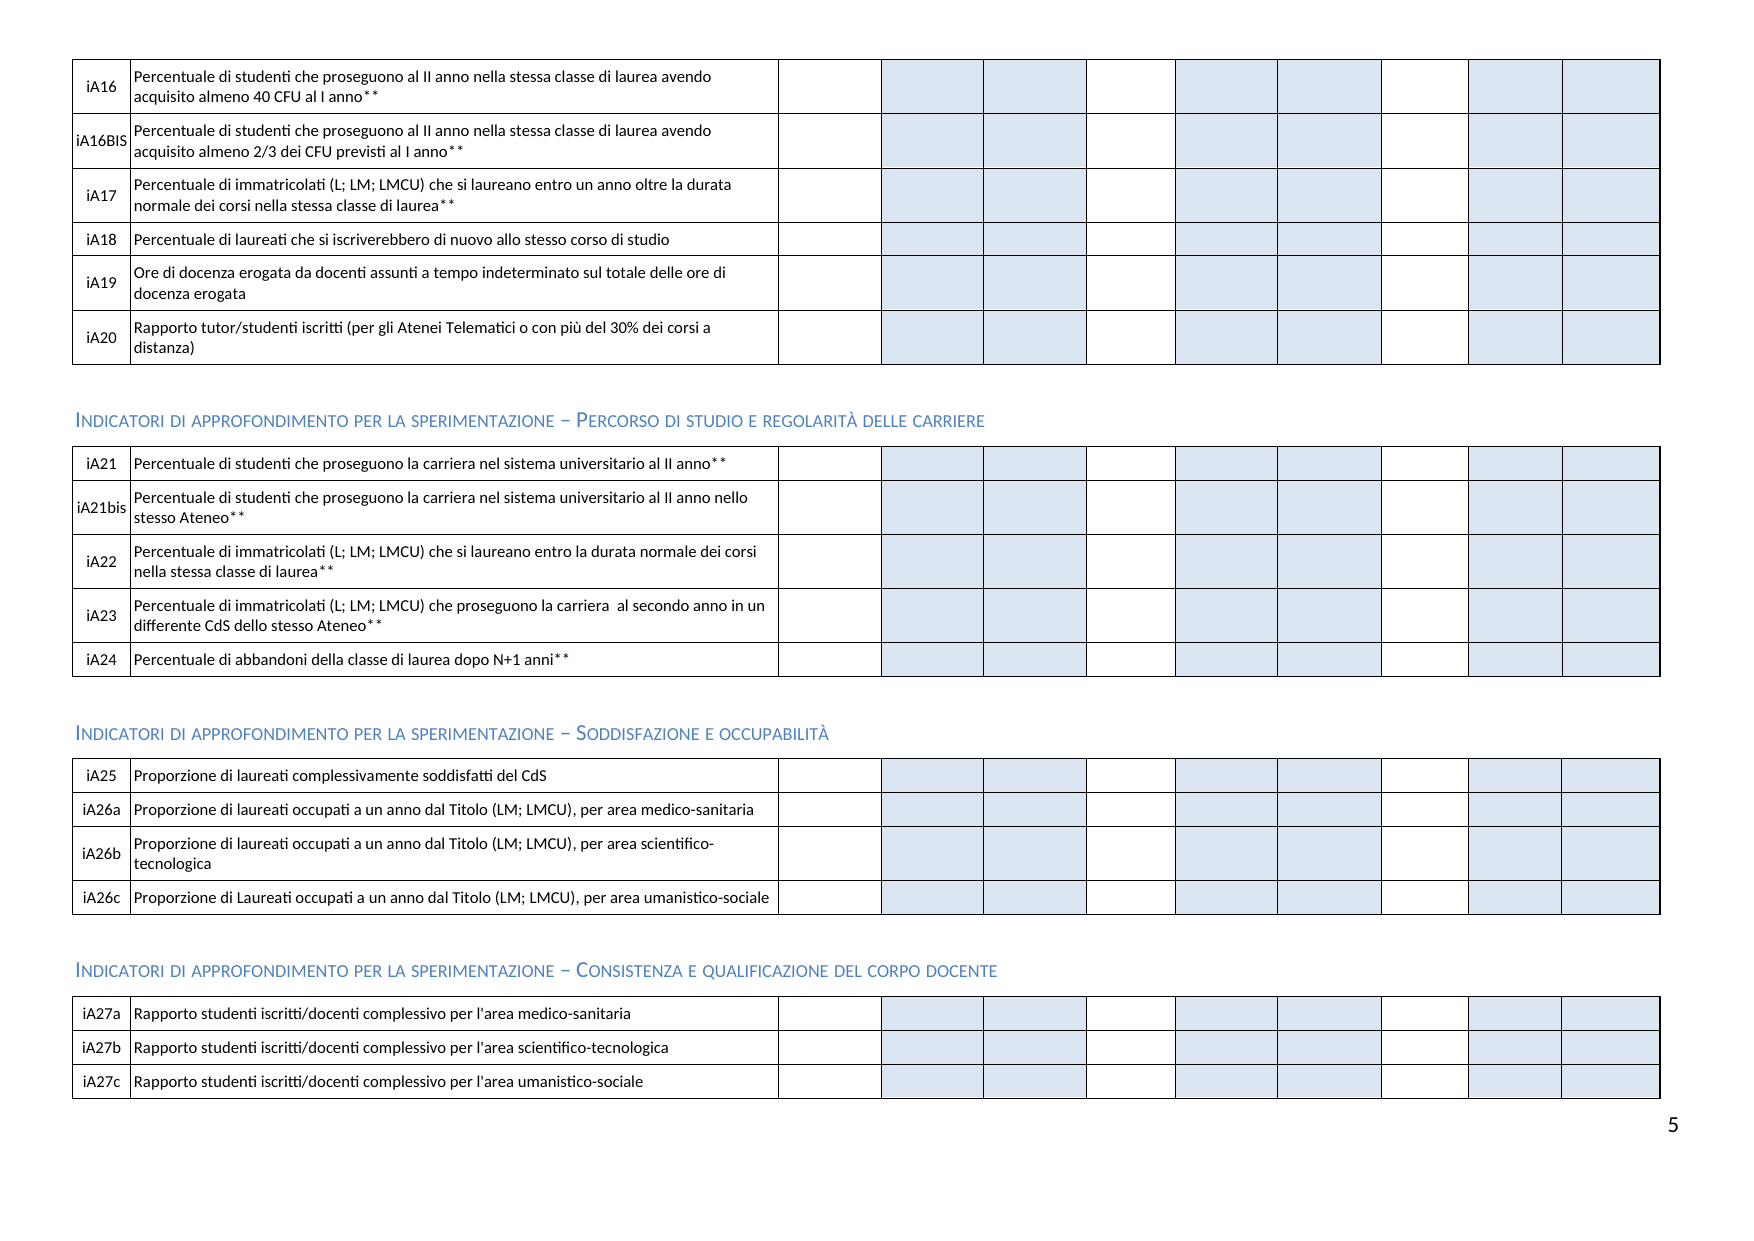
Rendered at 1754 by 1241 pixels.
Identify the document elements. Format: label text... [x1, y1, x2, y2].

table_cell [1176, 881, 1277, 914]
table_cell [984, 223, 1086, 255]
table_cell [1176, 643, 1277, 676]
table_cell [1087, 589, 1175, 642]
table_cell [1563, 114, 1659, 167]
table_header [1278, 447, 1381, 480]
table_cell iA19 [73, 256, 130, 309]
table_cell [779, 1065, 881, 1097]
table_cell [1087, 169, 1175, 222]
table_header [1562, 997, 1659, 1030]
table_cell [1382, 1065, 1468, 1097]
table_cell [1469, 881, 1561, 914]
table_cell [1563, 223, 1659, 255]
table_header Rapporto studenti iscritti/docenti complessivo per l'area medico-sanitaria [131, 997, 778, 1030]
table_cell [1469, 114, 1562, 167]
table_cell iA21bis [73, 481, 130, 534]
table_cell [984, 881, 1086, 914]
table_cell [1562, 1065, 1659, 1097]
table_cell [984, 311, 1086, 364]
table_cell [984, 1065, 1086, 1097]
table_cell Ore di docenza erogata da docenti assunti a tempo indeterminato sul totale delle ore di docenza erogata [131, 256, 778, 309]
table_cell [882, 223, 983, 255]
table_header [1278, 759, 1381, 792]
table_cell [882, 535, 983, 588]
table_cell [1563, 311, 1659, 364]
table_cell [1469, 1065, 1561, 1097]
table_cell iA26b [73, 827, 130, 880]
table_cell [1469, 311, 1562, 364]
table_cell [1087, 60, 1175, 113]
table_cell [1278, 169, 1381, 222]
table_cell [779, 827, 881, 880]
table_cell [984, 643, 1086, 676]
table_cell [1278, 223, 1381, 255]
table_cell [1278, 1031, 1381, 1064]
table_cell [984, 589, 1086, 642]
table_cell iA18 [73, 223, 130, 255]
table_cell [1382, 169, 1468, 222]
table_cell [1087, 827, 1175, 880]
table_cell [882, 311, 983, 364]
table_cell [1176, 535, 1277, 588]
table_cell Proporzione di laureati occupati a un anno dal Titolo (LM; LMCU), per area scientifico-tecnologica [131, 827, 778, 880]
table_cell [779, 793, 881, 826]
table_cell [984, 169, 1086, 222]
table_cell [1382, 60, 1468, 113]
table_cell [984, 256, 1086, 309]
table_cell [882, 881, 983, 914]
table_cell [1562, 793, 1659, 826]
table_cell [1278, 60, 1381, 113]
table_cell [1087, 1031, 1175, 1064]
table_cell [1087, 535, 1175, 588]
table_cell [1382, 1031, 1468, 1064]
table_cell [779, 535, 881, 588]
table_cell [882, 793, 983, 826]
table_cell Rapporto tutor/studenti iscritti (per gli Atenei Telematici o con più del 30% dei corsi a distanza) [131, 311, 778, 364]
table_cell iA24 [73, 643, 130, 676]
table_header [1087, 997, 1175, 1030]
table_cell iA17 [73, 169, 130, 222]
table_cell [1469, 643, 1562, 676]
table_cell [1278, 589, 1381, 642]
table_cell [984, 535, 1086, 588]
table_cell iA27c [73, 1065, 130, 1097]
table_cell iA16BIS [73, 114, 130, 167]
text Indicatori di approfondimento per la sperimentazione – Percorso di studio e regolarità delle carriere [75, 405, 1679, 433]
table_cell [984, 481, 1086, 534]
table_cell [779, 114, 881, 167]
table_cell Proporzione di Laureati occupati a un anno dal Titolo (LM; LMCU), per area umanistico-sociale [131, 881, 778, 914]
table_cell [779, 1031, 881, 1064]
table_cell [984, 793, 1086, 826]
table_cell Rapporto studenti iscritti/docenti complessivo per l'area umanistico-sociale [131, 1065, 778, 1097]
table_cell [1469, 256, 1562, 309]
text Indicatori di approfondimento per la sperimentazione – Consistenza e qualificazione del corpo docente [75, 955, 1679, 983]
table_cell [1087, 114, 1175, 167]
table_cell Percentuale di studenti che proseguono al II anno nella stessa classe di laurea avendo acquisito almeno 2/3 dei CFU previsti al I anno** [131, 114, 778, 167]
table_header [779, 759, 881, 792]
table_cell [984, 827, 1086, 880]
table_cell [1382, 793, 1468, 826]
table_header [1176, 997, 1277, 1030]
table_cell [1563, 481, 1659, 534]
table_header [1469, 447, 1562, 480]
table_header [1087, 759, 1175, 792]
table_cell [882, 1065, 983, 1097]
table_header [882, 759, 983, 792]
table_cell iA20 [73, 311, 130, 364]
table_cell [779, 481, 881, 534]
table_cell [882, 256, 983, 309]
text Indicatori di approfondimento per la sperimentazione – Soddisfazione e occupabilità [75, 718, 1679, 746]
table_header [984, 997, 1086, 1030]
table_cell [882, 481, 983, 534]
table_cell [1563, 169, 1659, 222]
table_cell Rapporto studenti iscritti/docenti complessivo per l'area scientifico-tecnologica [131, 1031, 778, 1064]
table_cell Percentuale di studenti che proseguono la carriera nel sistema universitario al II anno nello stesso Ateneo** [131, 481, 778, 534]
table_cell [1469, 60, 1562, 113]
table_cell [984, 60, 1086, 113]
table_cell [1278, 311, 1381, 364]
table_cell [1563, 60, 1659, 113]
table_header Proporzione di laureati complessivamente soddisfatti del CdS [131, 759, 778, 792]
table_cell [1176, 256, 1277, 309]
table_header [1087, 447, 1175, 480]
table_header [779, 447, 881, 480]
table_cell [779, 643, 881, 676]
table_cell [1278, 793, 1381, 826]
table_cell [984, 114, 1086, 167]
table_cell Percentuale di laureati che si iscriverebbero di nuovo allo stesso corso di studio [131, 223, 778, 255]
table_cell [1469, 169, 1562, 222]
table_cell iA26c [73, 881, 130, 914]
table_cell [1087, 1065, 1175, 1097]
table_cell [1382, 114, 1468, 167]
table_cell [1563, 535, 1659, 588]
table_cell Percentuale di studenti che proseguono al II anno nella stessa classe di laurea avendo acquisito almeno 40 CFU al I anno** [131, 60, 778, 113]
table_header [1278, 997, 1381, 1030]
table_cell [882, 60, 983, 113]
table_cell [1278, 256, 1381, 309]
table_cell [1469, 1031, 1561, 1064]
table_header iA21 [73, 447, 130, 480]
table_cell [779, 223, 881, 255]
table_cell [1382, 256, 1468, 309]
table_cell [779, 60, 881, 113]
table_header [1563, 447, 1659, 480]
table_cell [1278, 1065, 1381, 1097]
table_cell [779, 881, 881, 914]
table_header [882, 997, 983, 1030]
table_cell [1176, 1065, 1277, 1097]
table_cell [1087, 311, 1175, 364]
table_cell [1176, 114, 1277, 167]
table_cell [1562, 881, 1659, 914]
table_cell [1469, 481, 1562, 534]
table_cell [1087, 481, 1175, 534]
table_cell [1087, 223, 1175, 255]
table_cell [1382, 643, 1468, 676]
table_cell Proporzione di laureati occupati a un anno dal Titolo (LM; LMCU), per area medico-sanitaria [131, 793, 778, 826]
table_cell [1176, 60, 1277, 113]
table_cell [1469, 535, 1562, 588]
table_cell [1087, 643, 1175, 676]
table_cell [779, 589, 881, 642]
table_cell [1278, 535, 1381, 588]
table_cell [1278, 481, 1381, 534]
table_cell [1382, 881, 1468, 914]
table_cell [1176, 223, 1277, 255]
table_cell [1278, 114, 1381, 167]
table_cell [1278, 643, 1381, 676]
table_cell [1563, 256, 1659, 309]
table_cell [1469, 793, 1561, 826]
table_cell Percentuale di immatricolati (L; LM; LMCU) che proseguono la carriera al secondo anno in un differente CdS dello stesso Ateneo** [131, 589, 778, 642]
table_cell [1382, 223, 1468, 255]
table_cell [779, 311, 881, 364]
table_header iA27a [73, 997, 130, 1030]
table_header [984, 447, 1086, 480]
table_cell [1087, 881, 1175, 914]
table_header iA25 [73, 759, 130, 792]
table_cell [1469, 827, 1561, 880]
table_header [1469, 759, 1561, 792]
table_cell [1563, 643, 1659, 676]
table_cell [882, 169, 983, 222]
table_cell iA16 [73, 60, 130, 113]
table_cell [1176, 589, 1277, 642]
table_cell [1278, 881, 1381, 914]
table_cell [1469, 223, 1562, 255]
table_cell [882, 643, 983, 676]
table_cell [882, 114, 983, 167]
table_cell Percentuale di immatricolati (L; LM; LMCU) che si laureano entro la durata normale dei corsi nella stessa classe di laurea** [131, 535, 778, 588]
table_cell [779, 169, 881, 222]
table_cell Percentuale di abbandoni della classe di laurea dopo N+1 anni** [131, 643, 778, 676]
table_header [1382, 997, 1468, 1030]
table_cell [1176, 1031, 1277, 1064]
table_header [1382, 447, 1468, 480]
table_cell iA22 [73, 535, 130, 588]
table_cell [984, 1031, 1086, 1064]
table_cell iA26a [73, 793, 130, 826]
table_header [1176, 759, 1277, 792]
table_cell [1176, 827, 1277, 880]
table_cell iA23 [73, 589, 130, 642]
table_header [1469, 997, 1561, 1030]
table_header [882, 447, 983, 480]
table_cell [1382, 311, 1468, 364]
table_cell [1382, 481, 1468, 534]
table_header [1562, 759, 1659, 792]
table_cell [779, 256, 881, 309]
table_cell [1087, 793, 1175, 826]
table_header [1176, 447, 1277, 480]
table_cell iA27b [73, 1031, 130, 1064]
table_cell [1382, 827, 1468, 880]
table_cell [1176, 169, 1277, 222]
table_cell [1278, 827, 1381, 880]
table_header [779, 997, 881, 1030]
table_cell [1562, 1031, 1659, 1064]
table_cell Percentuale di immatricolati (L; LM; LMCU) che si laureano entro un anno oltre la durata normale dei corsi nella stessa classe di laurea** [131, 169, 778, 222]
table_cell [1562, 827, 1659, 880]
table_cell [1382, 535, 1468, 588]
table_cell [1087, 256, 1175, 309]
table_cell [882, 1031, 983, 1064]
table_header Percentuale di studenti che proseguono la carriera nel sistema universitario al II anno** [131, 447, 778, 480]
table_cell [1469, 589, 1562, 642]
table_cell [882, 589, 983, 642]
table_cell [882, 827, 983, 880]
table_cell [1176, 311, 1277, 364]
table_header [984, 759, 1086, 792]
table_cell [1563, 589, 1659, 642]
table_cell [1382, 589, 1468, 642]
table_cell [1176, 481, 1277, 534]
table_header [1382, 759, 1468, 792]
table_cell [1176, 793, 1277, 826]
